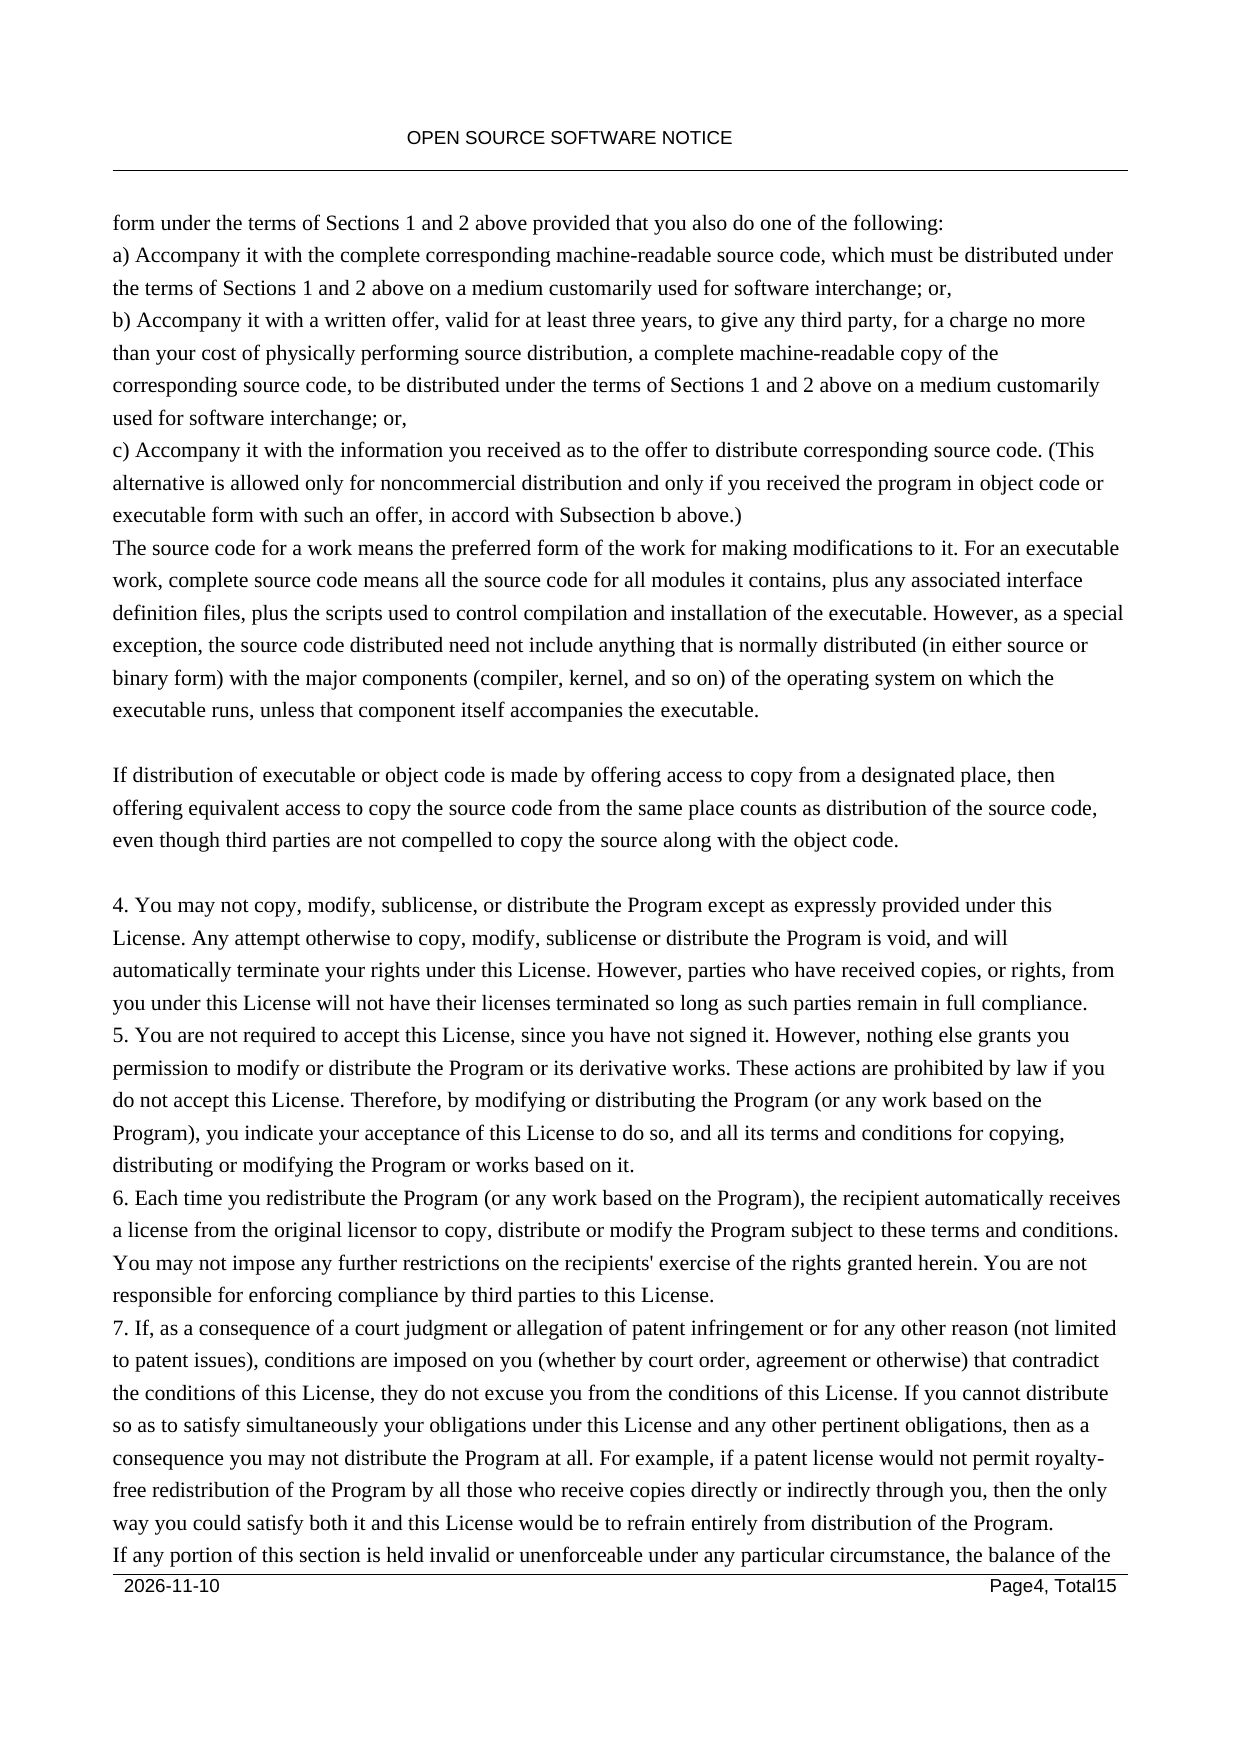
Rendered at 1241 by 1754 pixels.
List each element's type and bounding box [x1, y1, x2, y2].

text [112, 206, 1128, 1571]
